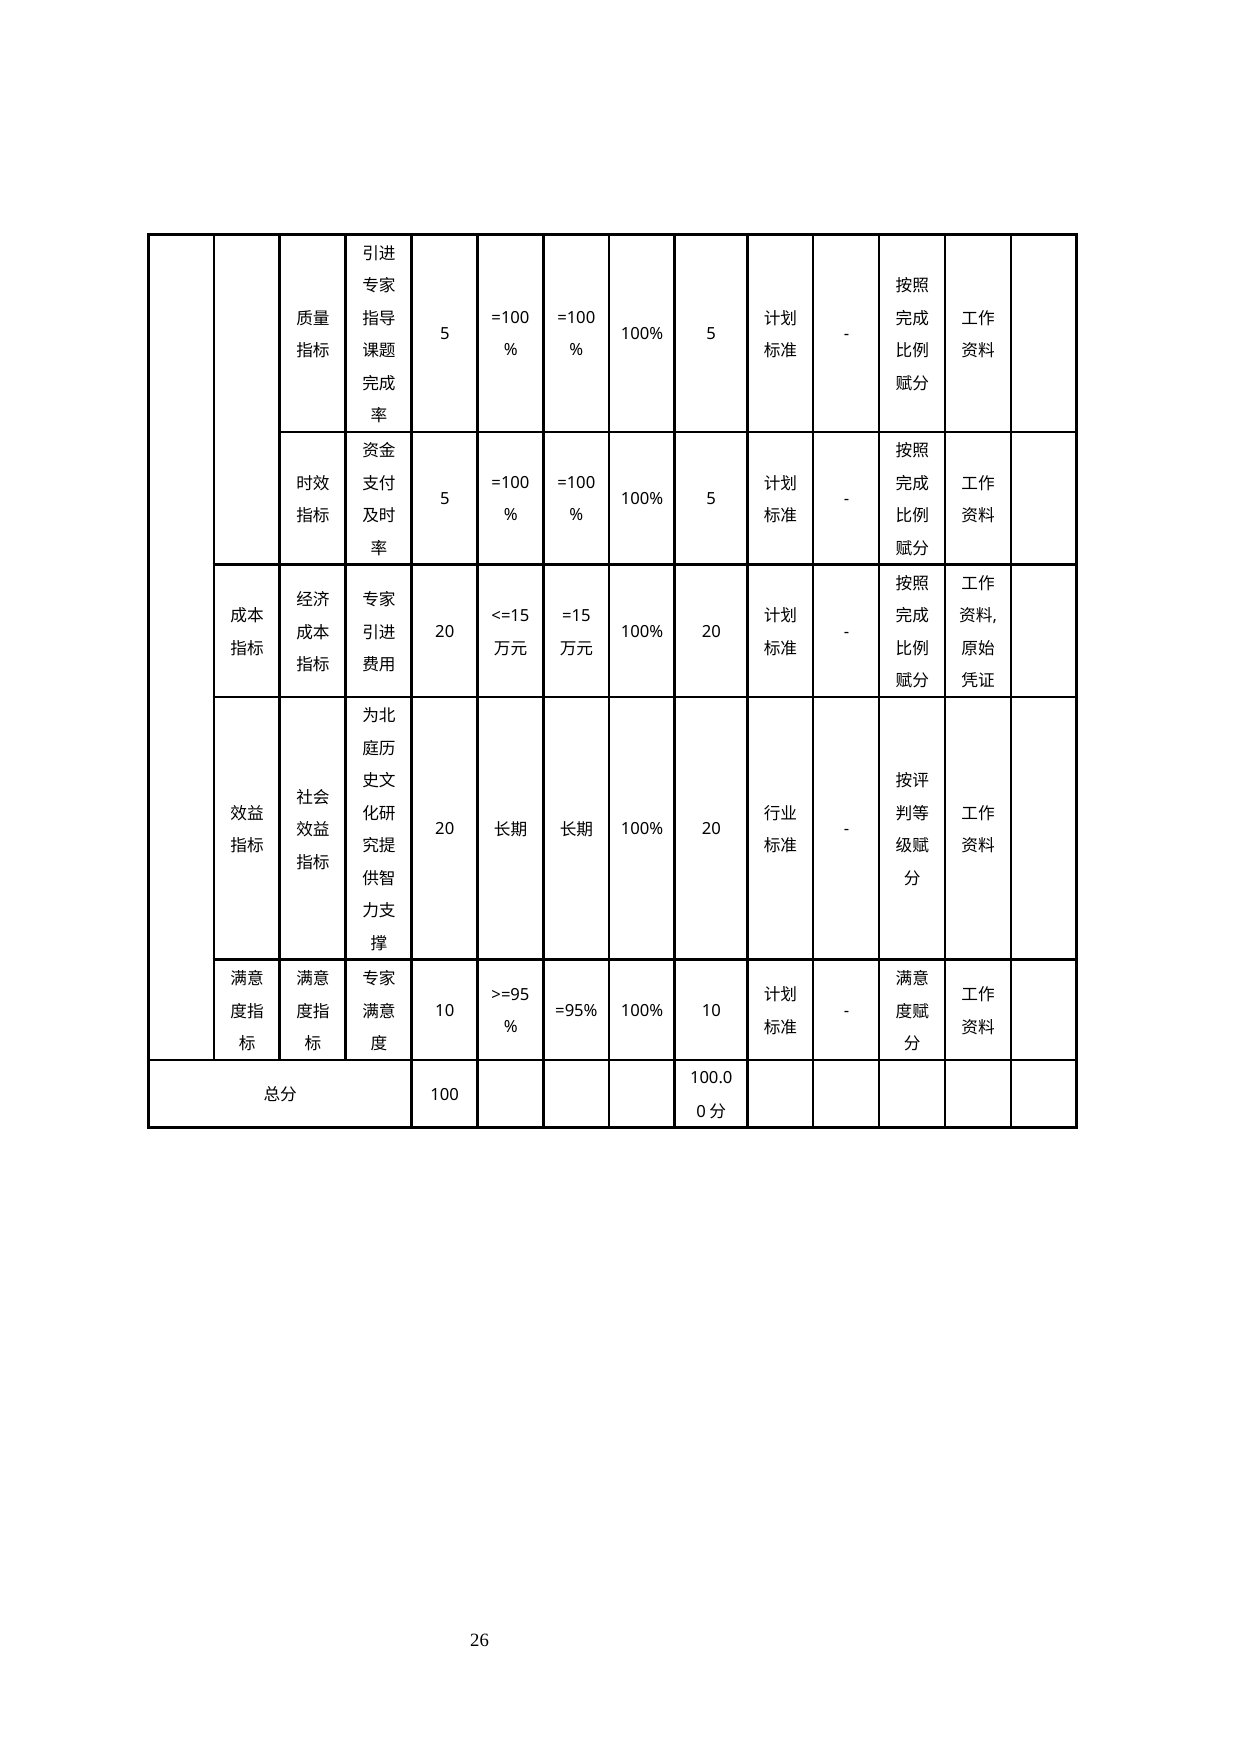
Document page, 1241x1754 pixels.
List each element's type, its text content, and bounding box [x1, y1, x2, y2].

table_cell - [814, 433, 878, 563]
table_cell 工作资料 [946, 698, 1010, 958]
table_cell <=15万元 [479, 566, 542, 696]
table_cell 经济成本指标 [281, 566, 344, 696]
table_cell 100% [610, 566, 673, 696]
table_cell 工作资料 [946, 961, 1010, 1058]
table_cell 100 [413, 1061, 476, 1126]
table_cell [1012, 961, 1075, 1058]
table_cell =100% [479, 433, 542, 563]
table_cell =100% [545, 433, 608, 563]
table_cell [610, 1061, 673, 1126]
table_cell 100% [610, 698, 673, 958]
table_cell 社会效益指标 [281, 698, 344, 958]
table_cell 按照完成比例赋分 [880, 236, 944, 431]
table_cell 20 [676, 698, 746, 958]
table_cell 5 [413, 236, 476, 431]
table_cell [749, 1061, 812, 1126]
table_cell 行业标准 [749, 698, 812, 958]
table_cell 满意度赋分 [880, 961, 944, 1058]
table_cell 10 [413, 961, 476, 1058]
table_cell 5 [413, 433, 476, 563]
table_cell 按照完成比例赋分 [880, 566, 944, 696]
table_cell [1012, 1061, 1075, 1126]
table_cell 100% [610, 961, 673, 1058]
table_cell 资金支付及时率 [347, 433, 410, 563]
table_cell =15万元 [545, 566, 608, 696]
table_cell [1012, 433, 1075, 563]
table_cell 效益指标 [215, 698, 278, 958]
table_cell 计划标准 [749, 566, 812, 696]
table_cell 按评判等级赋分 [880, 698, 944, 958]
table_cell 计划标准 [749, 236, 812, 431]
table_cell [946, 1061, 1010, 1126]
table_cell 按照完成比例赋分 [880, 433, 944, 563]
table_cell [814, 1061, 878, 1126]
table_cell 100% [610, 236, 673, 431]
table_cell 引进专家指导课题完成率 [347, 236, 410, 431]
table_cell [1012, 566, 1075, 696]
table_cell 时效指标 [281, 433, 344, 563]
table_cell - [814, 961, 878, 1058]
table_cell 长期 [545, 698, 608, 958]
table_cell - [814, 566, 878, 696]
table_cell 总分 [150, 1061, 410, 1126]
table_cell - [814, 236, 878, 431]
table_cell 20 [413, 566, 476, 696]
table_cell 质量指标 [281, 236, 344, 431]
table_cell 计划标准 [749, 433, 812, 563]
table_cell =100% [479, 236, 542, 431]
table_cell 成本指标 [215, 566, 278, 696]
table_cell [1012, 236, 1075, 431]
table_cell 工作资料 [946, 433, 1010, 563]
table_cell 为北庭历史文化研究提供智力支撑 [347, 698, 410, 958]
table_cell [545, 1061, 608, 1126]
table_cell 20 [413, 698, 476, 958]
table_cell [479, 1061, 542, 1126]
table_cell 100.00分 [676, 1061, 746, 1126]
table_cell [880, 1061, 944, 1126]
table_cell >=95% [479, 961, 542, 1058]
table_cell =95% [545, 961, 608, 1058]
table_cell 满意度指标 [281, 961, 344, 1058]
table_cell 专家满意度 [347, 961, 410, 1058]
table_cell 20 [676, 566, 746, 696]
table_cell 5 [676, 236, 746, 431]
table_cell 专家引进费用 [347, 566, 410, 696]
table_cell =100% [545, 236, 608, 431]
table_cell 计划标准 [749, 961, 812, 1058]
table_cell 100% [610, 433, 673, 563]
table_cell 工作资料,原始凭证 [946, 566, 1010, 696]
table_cell 工作资料 [946, 236, 1010, 431]
table_cell - [814, 698, 878, 958]
table_cell 5 [676, 433, 746, 563]
table_cell 10 [676, 961, 746, 1058]
table_cell [1012, 698, 1075, 958]
table_cell 长期 [479, 698, 542, 958]
table_cell 满意度指标 [215, 961, 278, 1058]
